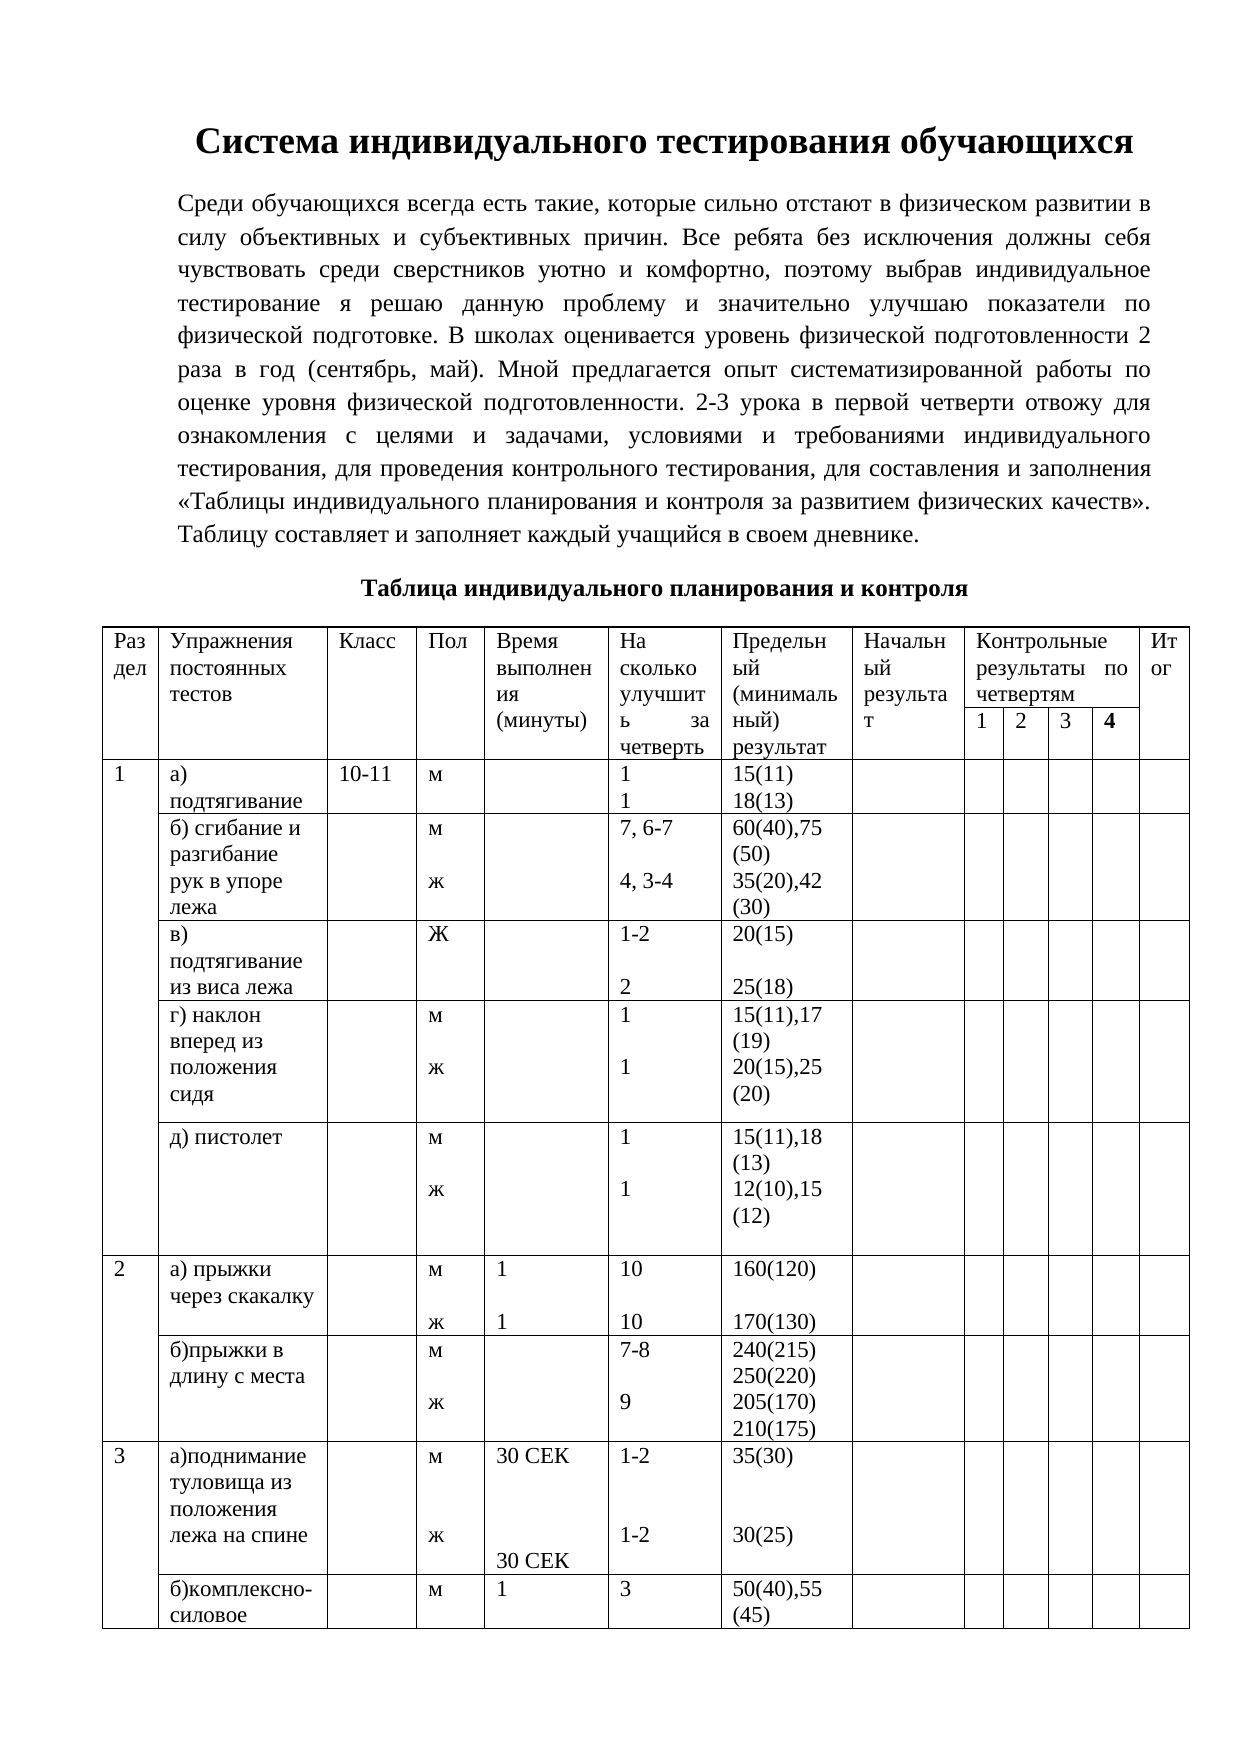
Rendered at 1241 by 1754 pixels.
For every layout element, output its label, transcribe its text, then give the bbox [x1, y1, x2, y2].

table_cell в) подтягивание из виса лежа [159, 921, 327, 999]
table_cell [965, 1123, 1003, 1254]
table_header Начальный результат [853, 628, 964, 759]
text Среди обучающихся всегда есть такие, которые сильно отстают в физическом развитии в силу объективных и субъективных причин. Все ребята без исключения должны себя чувствовать среди сверстников уютно и комфортно, поэтому выбрав индивидуальное тестирование я решаю данную проблему и значительно улучшаю показатели по физической подготовке. В школах оценивается уровень физической подготовленности 2 раза в год (сентябрь, май). Мной предлагается опыт систематизированной работы по оценке уровня физической подготовленности. 2-3 урока в первой четверти отвожу для ознакомления с целями и задачами, условиями и требованиями индивидуального тестирования, для проведения контрольного тестирования, для составления и заполнения «Таблицы индивидуального планирования и контроля за развитием физических качеств». Таблицу составляет и заполняет каждый учащийся в своем дневнике. [177, 188, 1152, 547]
table_cell [853, 1001, 964, 1122]
table_cell [965, 760, 1003, 813]
table_cell 1-2 2 [609, 921, 721, 999]
table_cell [328, 1575, 416, 1628]
table_cell [1093, 1336, 1139, 1441]
table_cell [1093, 1001, 1139, 1122]
table_cell 240(215) 250(220) 205(170) 210(175) [722, 1336, 852, 1441]
table_cell 7-8 9 [609, 1336, 721, 1441]
table_header Класс [328, 628, 416, 759]
table_cell [328, 1442, 416, 1574]
table_cell б)прыжки в длину с места [159, 1336, 327, 1441]
table_cell 1 1 [609, 760, 721, 813]
table_cell м ж [417, 1575, 484, 1628]
table_cell [1093, 1442, 1139, 1574]
table_cell 15(11),17 (19) 20(15),25 (20) [722, 1001, 852, 1122]
table_cell [328, 814, 416, 919]
table_cell 1 1 [609, 1001, 721, 1122]
table_cell [1093, 1256, 1139, 1334]
table_cell 15(11),18 (13) 12(10),15 (12) [722, 1123, 852, 1254]
table_cell 1 [965, 708, 1003, 759]
table_cell [1004, 1442, 1048, 1574]
table_cell [1049, 1336, 1092, 1441]
table_cell [1093, 760, 1139, 813]
table_cell 1-2 1-2 [609, 1442, 721, 1574]
table_cell [853, 1442, 964, 1574]
table_cell [485, 760, 608, 813]
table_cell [159, 1575, 327, 1628]
table_cell [965, 921, 1003, 999]
table_header Пол [417, 628, 484, 759]
table_cell а) подтягивание [159, 760, 327, 813]
table_cell 3 [1049, 708, 1092, 759]
table_header Предельный (минимальный) результат [722, 628, 852, 759]
table_cell 30 СЕК 30 СЕК [485, 1442, 608, 1574]
table_cell [485, 1001, 608, 1122]
table_cell 3 3 [609, 1575, 721, 1628]
table_cell [853, 1336, 964, 1441]
table_cell [1093, 814, 1139, 919]
table_cell [965, 1001, 1003, 1122]
table_cell 3 [103, 1442, 158, 1628]
table_cell [1004, 1575, 1048, 1628]
table_cell [328, 921, 416, 999]
table_cell [1049, 760, 1092, 813]
table_cell 35(30) 30(25) [722, 1442, 852, 1574]
table_cell [485, 814, 608, 919]
table_cell а)поднимание туловища из положения лежа на спине [159, 1442, 327, 1574]
table_header Итог [1140, 628, 1189, 759]
table_cell [1140, 1336, 1189, 1441]
table_cell 15(11) 18(13) [722, 760, 852, 813]
table_cell [853, 760, 964, 813]
table_cell [1140, 1575, 1189, 1628]
table_cell [1093, 1123, 1139, 1254]
table_cell [853, 1256, 964, 1334]
table_cell 10-11 [328, 760, 416, 813]
table_cell [965, 1575, 1003, 1628]
table_cell [1140, 921, 1189, 999]
table_cell [853, 921, 964, 999]
table_cell [1140, 760, 1189, 813]
table_cell 1 1 [485, 1575, 608, 1628]
table_cell [1049, 814, 1092, 919]
table_cell [1049, 1442, 1092, 1574]
table_cell м ж [417, 1336, 484, 1441]
table_cell [1049, 1001, 1092, 1122]
table_cell [1049, 921, 1092, 999]
table_cell 1 1 [609, 1123, 721, 1254]
table_header На сколько улучшить за четверть [609, 628, 721, 759]
table_cell [1004, 1123, 1048, 1254]
table_cell д) пистолет [159, 1123, 327, 1254]
table_cell м ж [417, 1256, 484, 1334]
table_cell [1140, 1123, 1189, 1254]
table_cell м ж [417, 814, 484, 919]
table_cell [1004, 1336, 1048, 1441]
table_cell [1049, 1256, 1092, 1334]
table_cell м ж [417, 1001, 484, 1122]
table_cell [1004, 921, 1048, 999]
table_cell м ж [417, 1442, 484, 1574]
table_cell [1140, 814, 1189, 919]
table_cell [1004, 1256, 1048, 1334]
table_cell [853, 1123, 964, 1254]
table_cell [965, 1256, 1003, 1334]
table_header Упражнения постоянных тестов [159, 628, 327, 759]
table_cell 20(15) 25(18) [722, 921, 852, 999]
table_cell 1 [103, 760, 158, 1254]
table_cell [1049, 1123, 1092, 1254]
table_cell м ж [417, 1123, 484, 1254]
table_cell [1004, 1001, 1048, 1122]
table_cell г) наклон вперед из положения сидя [159, 1001, 327, 1122]
table_cell [328, 1001, 416, 1122]
table_cell [328, 1336, 416, 1441]
text Система индивидуального тестирования обучающихся [177, 118, 1152, 161]
table_cell м [417, 760, 484, 813]
table_cell [965, 1336, 1003, 1441]
table_header Контрольные результаты по четвертям [965, 628, 1139, 707]
table_cell б) сгибание и разгибание рук в упоре лежа [159, 814, 327, 919]
table_cell [485, 921, 608, 999]
table_cell [1093, 1575, 1139, 1628]
table_cell [965, 814, 1003, 919]
table_cell [1140, 1001, 1189, 1122]
table_cell 1 1 [485, 1256, 608, 1334]
table_cell [853, 814, 964, 919]
table_cell [328, 1256, 416, 1334]
table_cell [485, 1123, 608, 1254]
table_cell [1093, 921, 1139, 999]
table_cell 10 10 [609, 1256, 721, 1334]
table_cell 160(120) 170(130) [722, 1256, 852, 1334]
table_cell 4 [1093, 708, 1139, 759]
table_cell 2 [1004, 708, 1048, 759]
table_cell [1049, 1575, 1092, 1628]
table_cell [485, 1336, 608, 1441]
table_cell Ж [417, 921, 484, 999]
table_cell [722, 1575, 852, 1628]
table_cell а) прыжки через скакалку [159, 1256, 327, 1334]
table_header Раздел [103, 628, 158, 759]
table_cell [1140, 1442, 1189, 1574]
table_cell [965, 1442, 1003, 1574]
table_cell [328, 1123, 416, 1254]
text Таблица индивидуального планирования и контроля [177, 573, 1152, 601]
table_cell 60(40),75 (50) 35(20),42 (30) [722, 814, 852, 919]
table_cell [1140, 1256, 1189, 1334]
table_cell [853, 1575, 964, 1628]
table_cell [1004, 814, 1048, 919]
table_header Время выполнения (минуты) [485, 628, 608, 759]
table_cell [1004, 760, 1048, 813]
table_cell 7, 6-7 4, 3-4 [609, 814, 721, 919]
table_cell 2 [103, 1256, 158, 1441]
